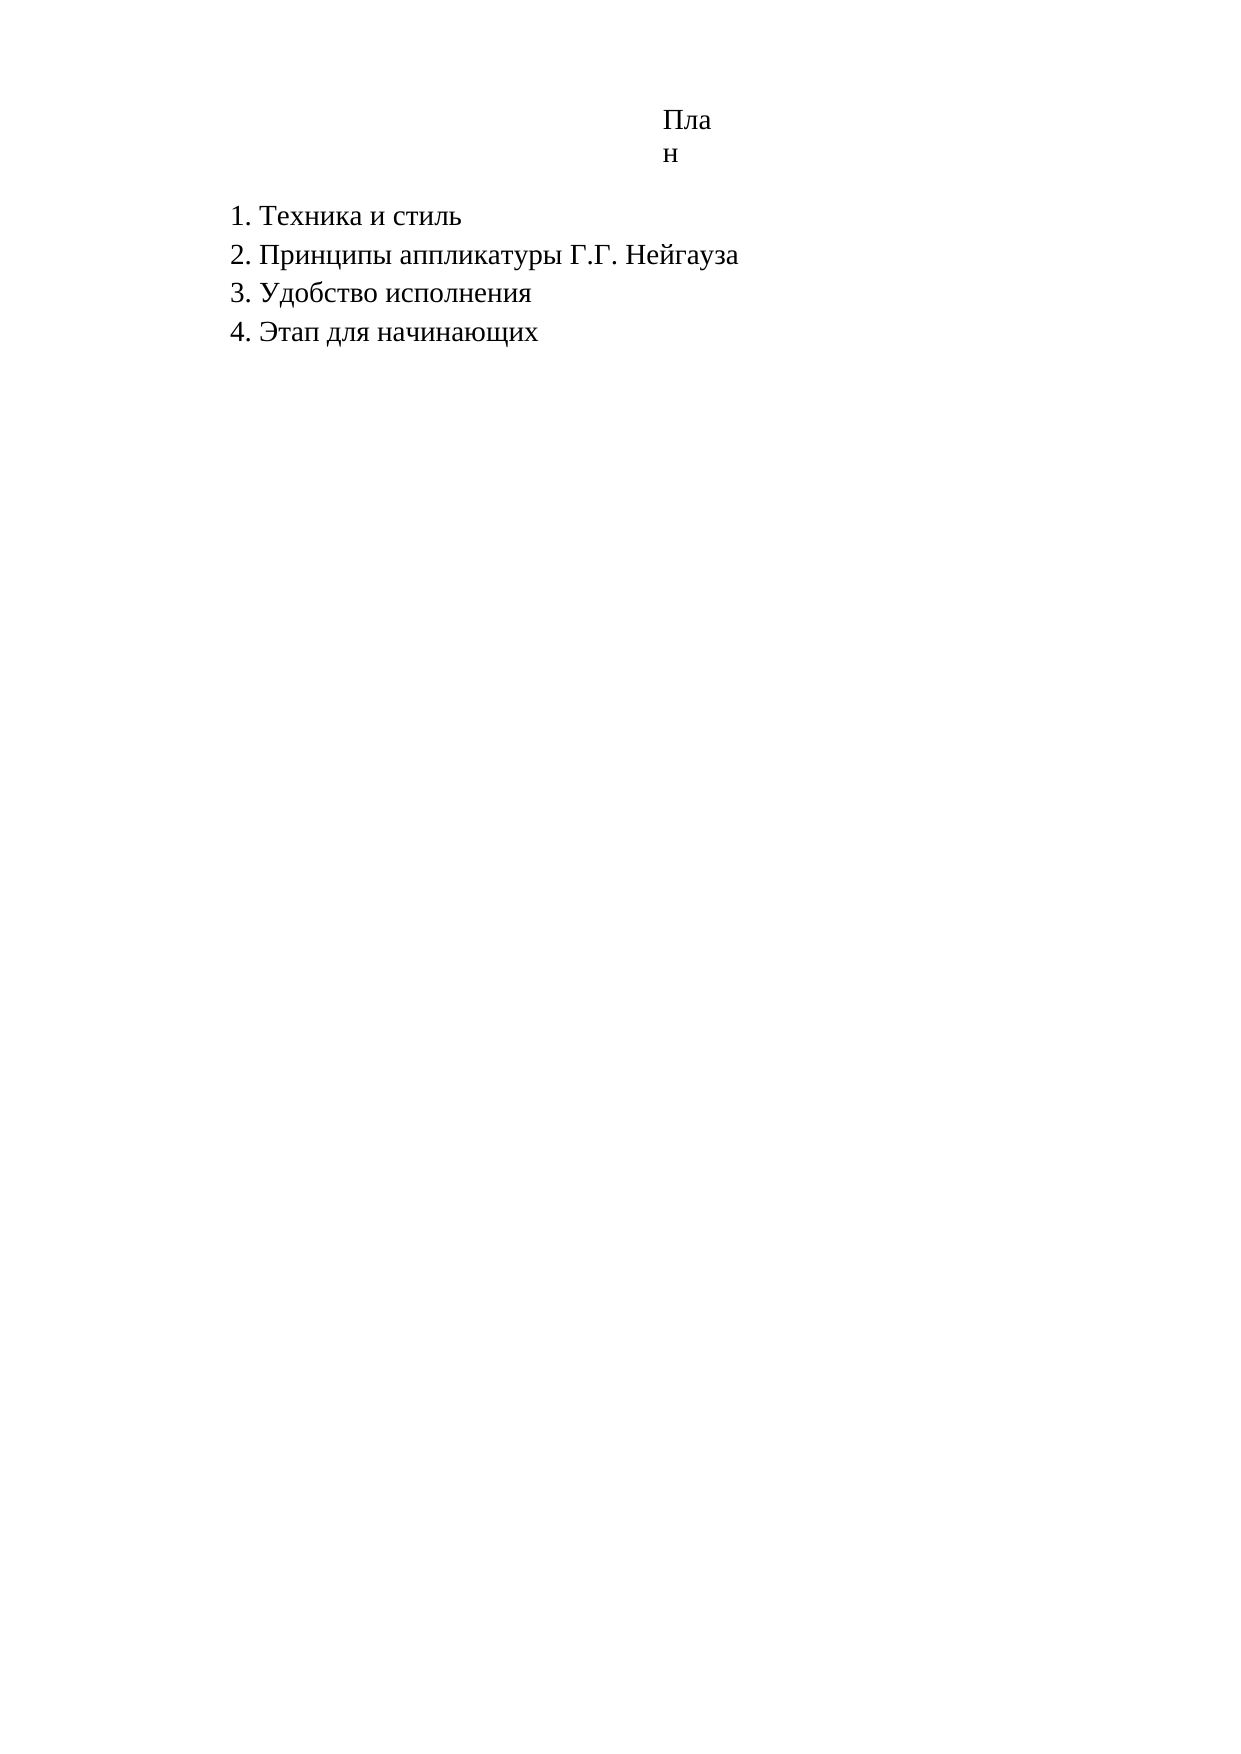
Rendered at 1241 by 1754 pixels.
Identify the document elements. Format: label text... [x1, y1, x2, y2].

text 1. Техника и стиль [230, 198, 469, 232]
text 2. Принципы аппликатуры Г.Г. Нейгауза [230, 237, 1182, 271]
text 4. Этап для начинающих [230, 314, 542, 348]
text 3. Удобство исполнения [230, 276, 542, 309]
